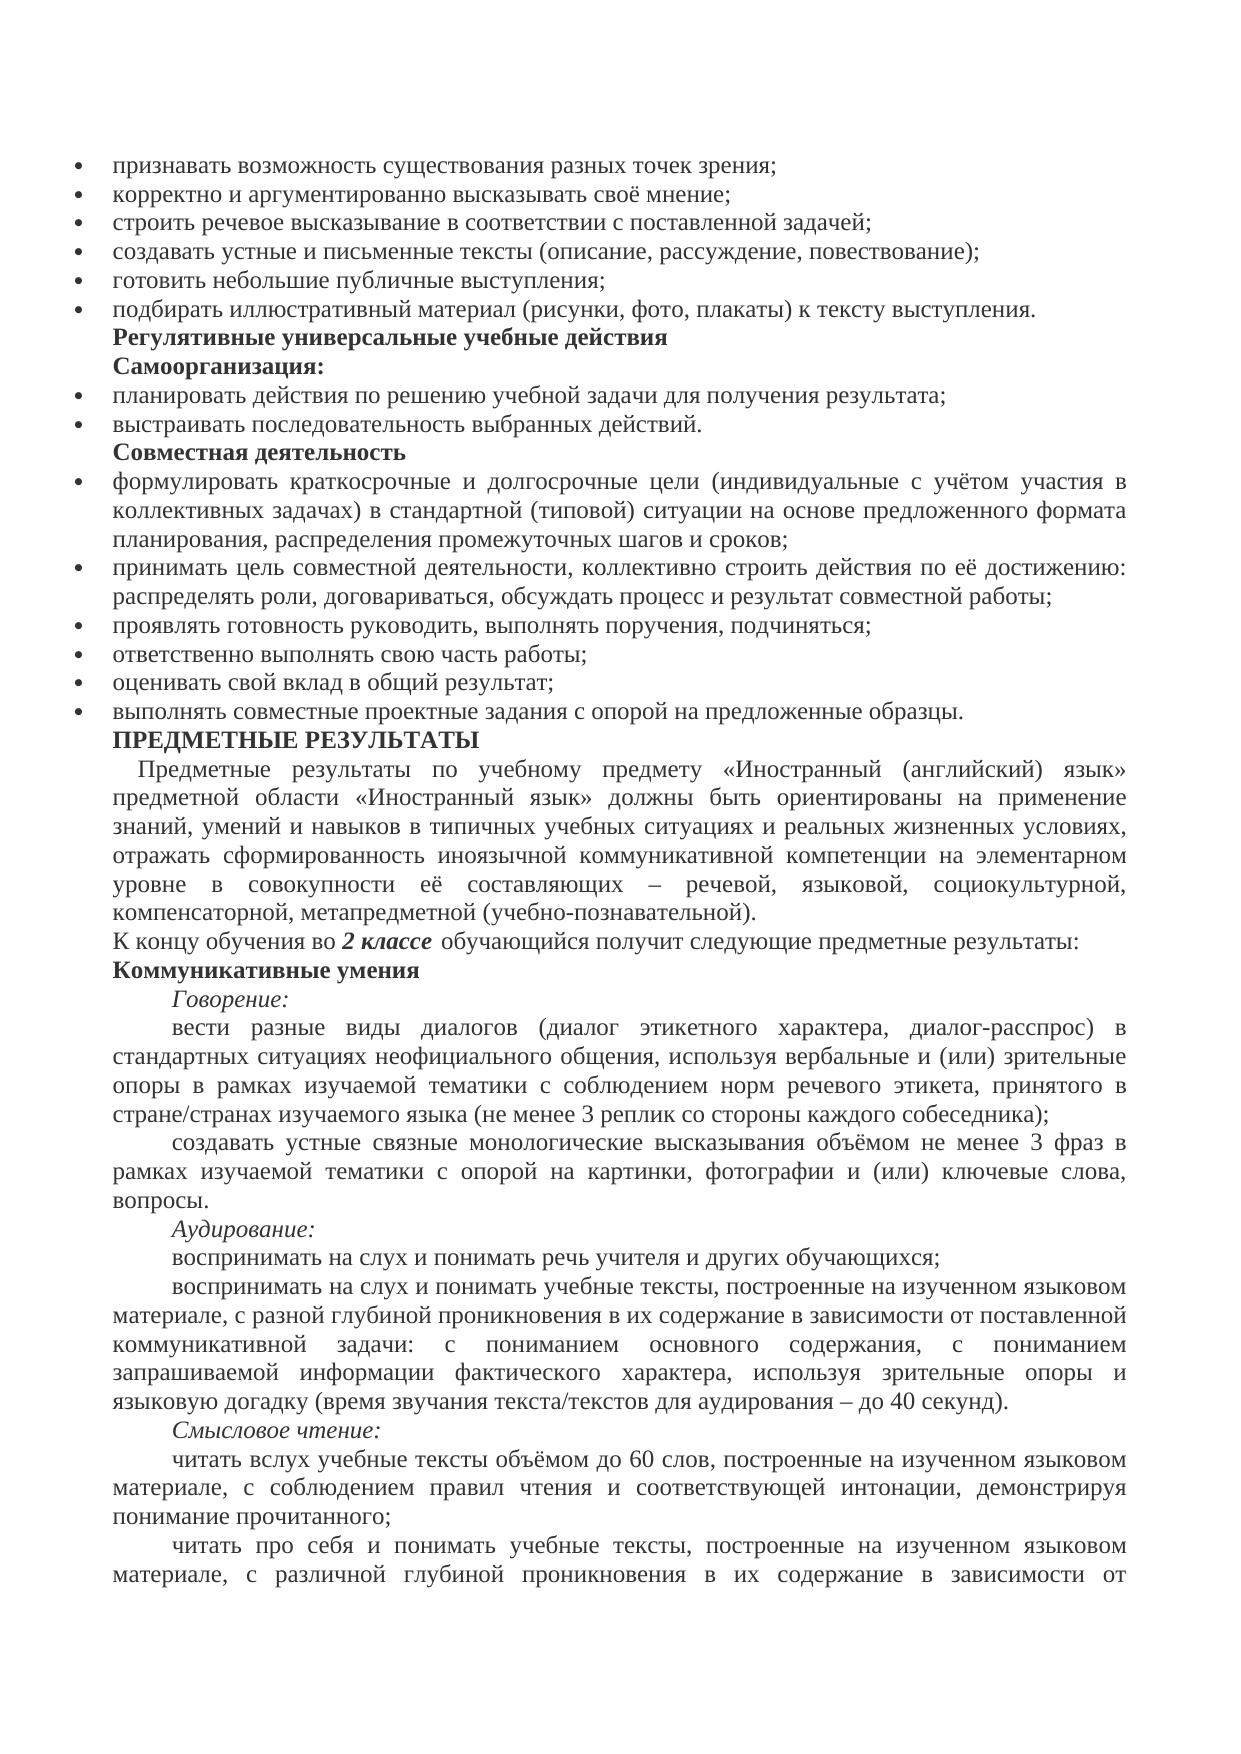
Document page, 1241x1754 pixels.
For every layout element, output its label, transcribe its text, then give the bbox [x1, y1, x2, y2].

text Коммуникативные умения [112, 955, 1128, 984]
list оценивать свой вклад в общий результат; [75, 667, 1128, 696]
list создавать устные и письменные тексты (описание, рассуждение, повествование); [75, 236, 1128, 265]
list строить речевое высказывание в соответствии с поставленной задачей; [75, 207, 1128, 236]
text Аудирование: [112, 1214, 1128, 1242]
list проявлять готовность руководить, выполнять поручения, подчиняться; [75, 610, 1128, 639]
text Говорение: [112, 984, 1128, 1012]
text Совместная деятельность [112, 437, 1128, 466]
text Регулятивные универсальные учебные действия [112, 322, 1128, 351]
text К концу обучения во 2 классе обучающийся получит следующие предметные результаты: [112, 926, 1128, 955]
text воспринимать на слух и понимать учебные тексты, построенные на изученном языковом материале, с разной глубиной проникновения в их содержание в зависимости от поставленной коммуникативной задачи: с пониманием основного содержания, с пониманием запрашиваемой информации фактического характера, используя зрительные опоры и языковую догадку (время звучания текста/текстов для аудирования – до 40 секунд). [112, 1271, 1128, 1415]
text Смысловое чтение: [112, 1415, 1128, 1444]
text воспринимать на слух и понимать речь учителя и других обучающихся; [112, 1242, 1128, 1271]
text создавать устные связные монологические высказывания объёмом не менее 3 фраз в рамках изучаемой тематики с опорой на картинки, фотографии и (или) ключевые слова, вопросы. [112, 1127, 1128, 1214]
list признавать возможность существования разных точек зрения; [75, 150, 1128, 179]
text ПРЕДМЕТНЫЕ РЕЗУЛЬТАТЫ [112, 725, 1128, 754]
text Самоорганизация: [112, 351, 1128, 380]
list готовить небольшие публичные выступления; [75, 265, 1128, 294]
list формулировать краткосрочные и долгосрочные цели (индивидуальные с учётом участия в коллективных задачах) в стандартной (типовой) ситуации на основе предложенного формата планирования, распределения промежуточных шагов и сроков; [75, 466, 1128, 552]
text Предметные результаты по учебному предмету «Иностранный (английский) язык» предметной области «Иностранный язык» должны быть ориентированы на применение знаний, умений и навыков в типичных учебных ситуациях и реальных жизненных условиях, отражать сформированность иноязычной коммуникативной компетенции на элементарном уровне в совокупности её составляющих – речевой, языковой, социокультурной, компенсаторной, метапредметной (учебно-познавательной). [112, 754, 1128, 926]
list ответственно выполнять свою часть работы; [75, 639, 1128, 667]
list выполнять совместные проектные задания с опорой на предложенные образцы. [75, 696, 1128, 725]
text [112, 1530, 1128, 1587]
list выстраивать последовательность выбранных действий. [75, 409, 1128, 437]
list планировать действия по решению учебной задачи для получения результата; [75, 380, 1128, 409]
list корректно и аргументированно высказывать своё мнение; [75, 179, 1128, 207]
list принимать цель совместной деятельности, коллективно строить действия по её достижению: распределять роли, договариваться, обсуждать процесс и результат совместной работы; [75, 552, 1128, 610]
list подбирать иллюстративный материал (рисунки, фото, плакаты) к тексту выступления. [75, 294, 1128, 322]
text читать вслух учебные тексты объёмом до 60 слов, построенные на изученном языковом материале, с соблюдением правил чтения и соответствующей интонации, демонстрируя понимание прочитанного; [112, 1444, 1128, 1530]
text вести разные виды диалогов (диалог этикетного характера, диалог-расспрос) в стандартных ситуациях неофициального общения, используя вербальные и (или) зрительные опоры в рамках изучаемой тематики с соблюдением норм речевого этикета, принятого в стране/странах изучаемого языка (не менее 3 реплик со стороны каждого собеседника); [112, 1012, 1128, 1127]
